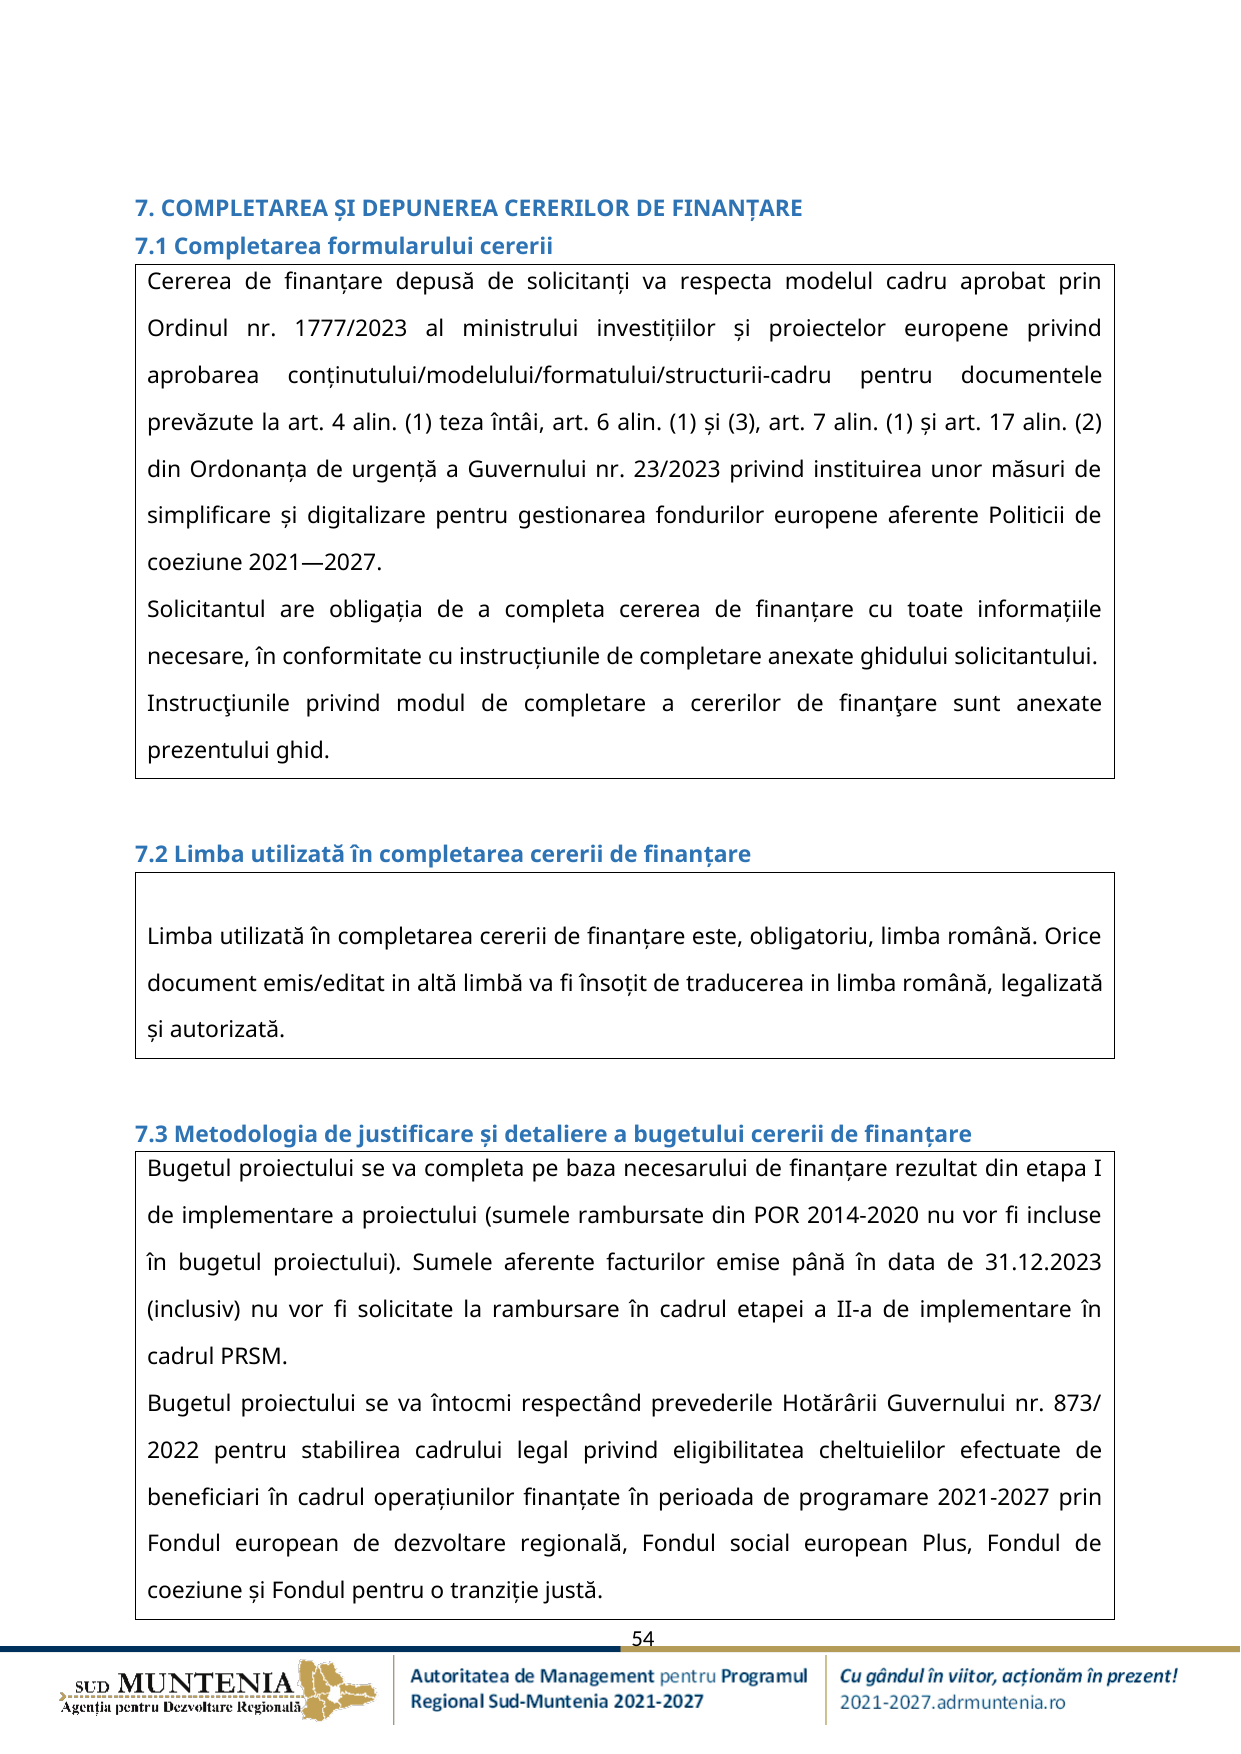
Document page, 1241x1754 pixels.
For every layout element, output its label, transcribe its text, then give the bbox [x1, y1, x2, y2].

subtitle 7.2 Limba utilizată în completarea cererii de finanțare [135, 838, 1150, 869]
subtitle 7.1 Completarea formularului cererii [135, 230, 1150, 261]
picture [0, 1646, 1241, 1726]
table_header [136, 1152, 1114, 1618]
subtitle 7. COMPLETAREA ȘI DEPUNEREA CERERILOR DE FINANȚARE [135, 192, 1150, 223]
table_header Cererea de finanțare depusă de solicitanți va respecta modelul cadru aprobat prin Ordinul nr. 1777/2023 al ministrului investițiilor și proiectelor europene privind aprobarea conținutului/modelului/formatului/structurii-cadru pentru documentele prevăzute la art. 4 alin. (1) teza întâi, art. 6 alin. (1) și (3), art. 7 alin. (1) și art. 17 alin. (2) din Ordonanța de urgență a Guvernului nr. 23/2023 privind instituirea unor măsuri de simplificare și digitalizare pentru gestionarea fondurilor europene aferente Politicii de coeziune 2021—2027. Solicitantul are obligația de a completa cererea de finanțare cu toate informațiile necesare, în conformitate cu instrucțiunile de completare anexate ghidului solicitantului. Instrucţiunile privind modul de completare a cererilor de finanţare sunt anexate prezentului ghid. [136, 265, 1114, 778]
table_header Limba utilizată în completarea cererii de finanțare este, obligatoriu, limba română. Orice document emis/editat in altă limbă va fi însoțit de traducerea in limba română, legalizată și autorizată. [136, 873, 1114, 1058]
subtitle 7.3 Metodologia de justificare și detaliere a bugetului cererii de finanțare [135, 1117, 1150, 1149]
